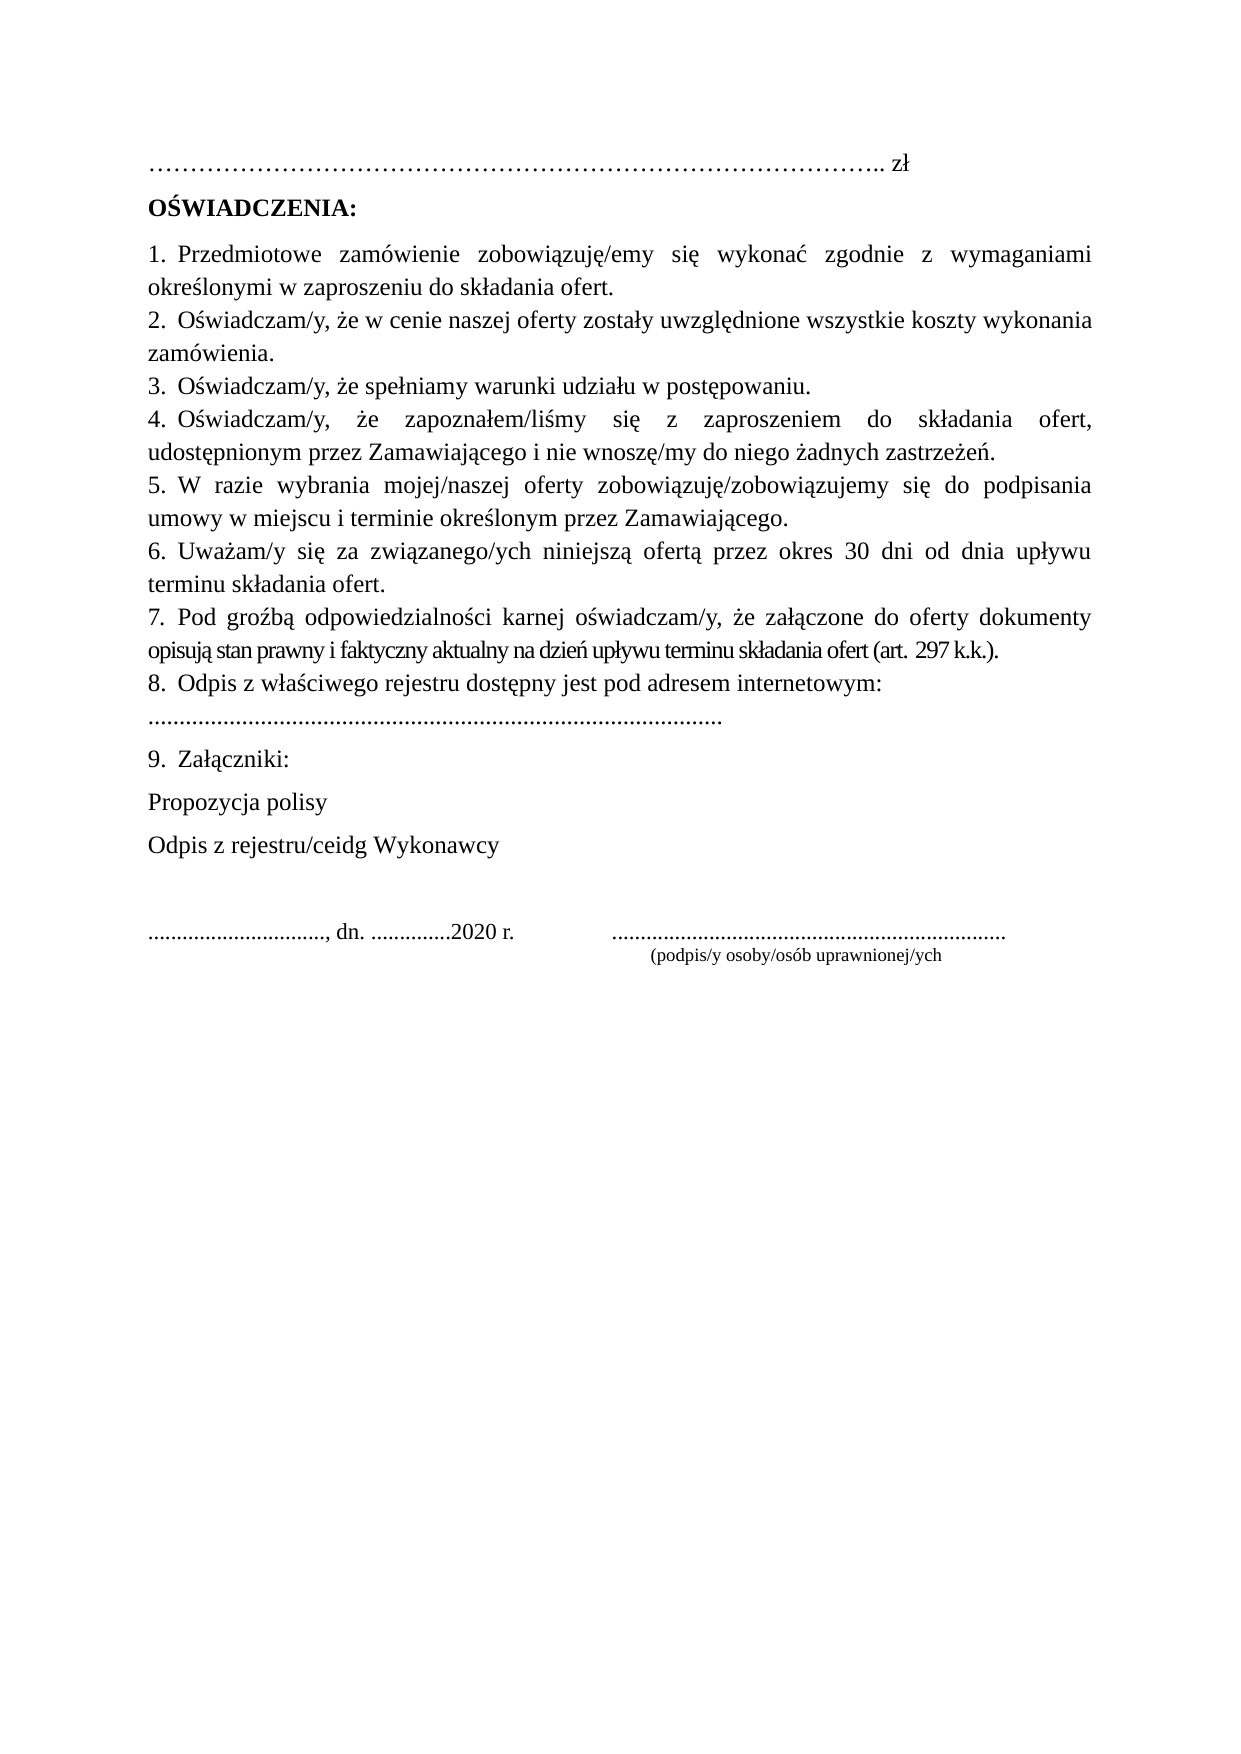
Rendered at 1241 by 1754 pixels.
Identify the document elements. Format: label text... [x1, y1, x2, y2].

text OŚWIADCZENIA: [148, 193, 1093, 222]
list Uważam/y się za związanego/ych niniejszą ofertą przez okres 30 dni od dnia upływu terminu składania ofert. [148, 536, 1093, 598]
list Odpis z właściwego rejestru dostępny jest pod adresem internetowym: [148, 668, 1093, 697]
list W razie wybrania mojej/naszej oferty zobowiązuję/zobowiązujemy się do podpisania umowy w miejscu i terminie określonym przez Zamawiającego. [148, 470, 1093, 532]
text …………………………………………………………………………….. zł [148, 148, 1093, 176]
list Pod groźbą odpowiedzialności karnej oświadczam/y, że załączone do oferty dokumenty opisują stan prawny i faktyczny aktualny na dzień upływu terminu składania ofert (art. 297 k.k.). [148, 602, 1093, 664]
list Załączniki: [148, 744, 1093, 773]
list Propozycja polisy [148, 787, 1093, 816]
list Oświadczam/y, że spełniamy warunki udziału w postępowaniu. [148, 371, 1093, 399]
list Oświadczam/y, że zapoznałem/liśmy się z zaproszeniem do składania ofert, udostępnionym przez Zamawiającego i nie wnoszę/my do niego żadnych zastrzeżeń. [148, 404, 1093, 466]
text (podpis/y osoby/osób uprawnionej/ych [177, 944, 1093, 966]
text ..............................., dn. ..............2020 r. ..................................................................... [148, 919, 1093, 944]
list Oświadczam/y, że w cenie naszej oferty zostały uwzględnione wszystkie koszty wykonania zamówienia. [148, 305, 1093, 366]
list Odpis z rejestru/ceidg Wykonawcy [148, 830, 1093, 859]
list Przedmiotowe zamówienie zobowiązuję/emy się wykonać zgodnie z wymaganiami określonymi w zaproszeniu do składania ofert. [148, 239, 1093, 300]
text ............................................................................................ [148, 701, 1093, 730]
